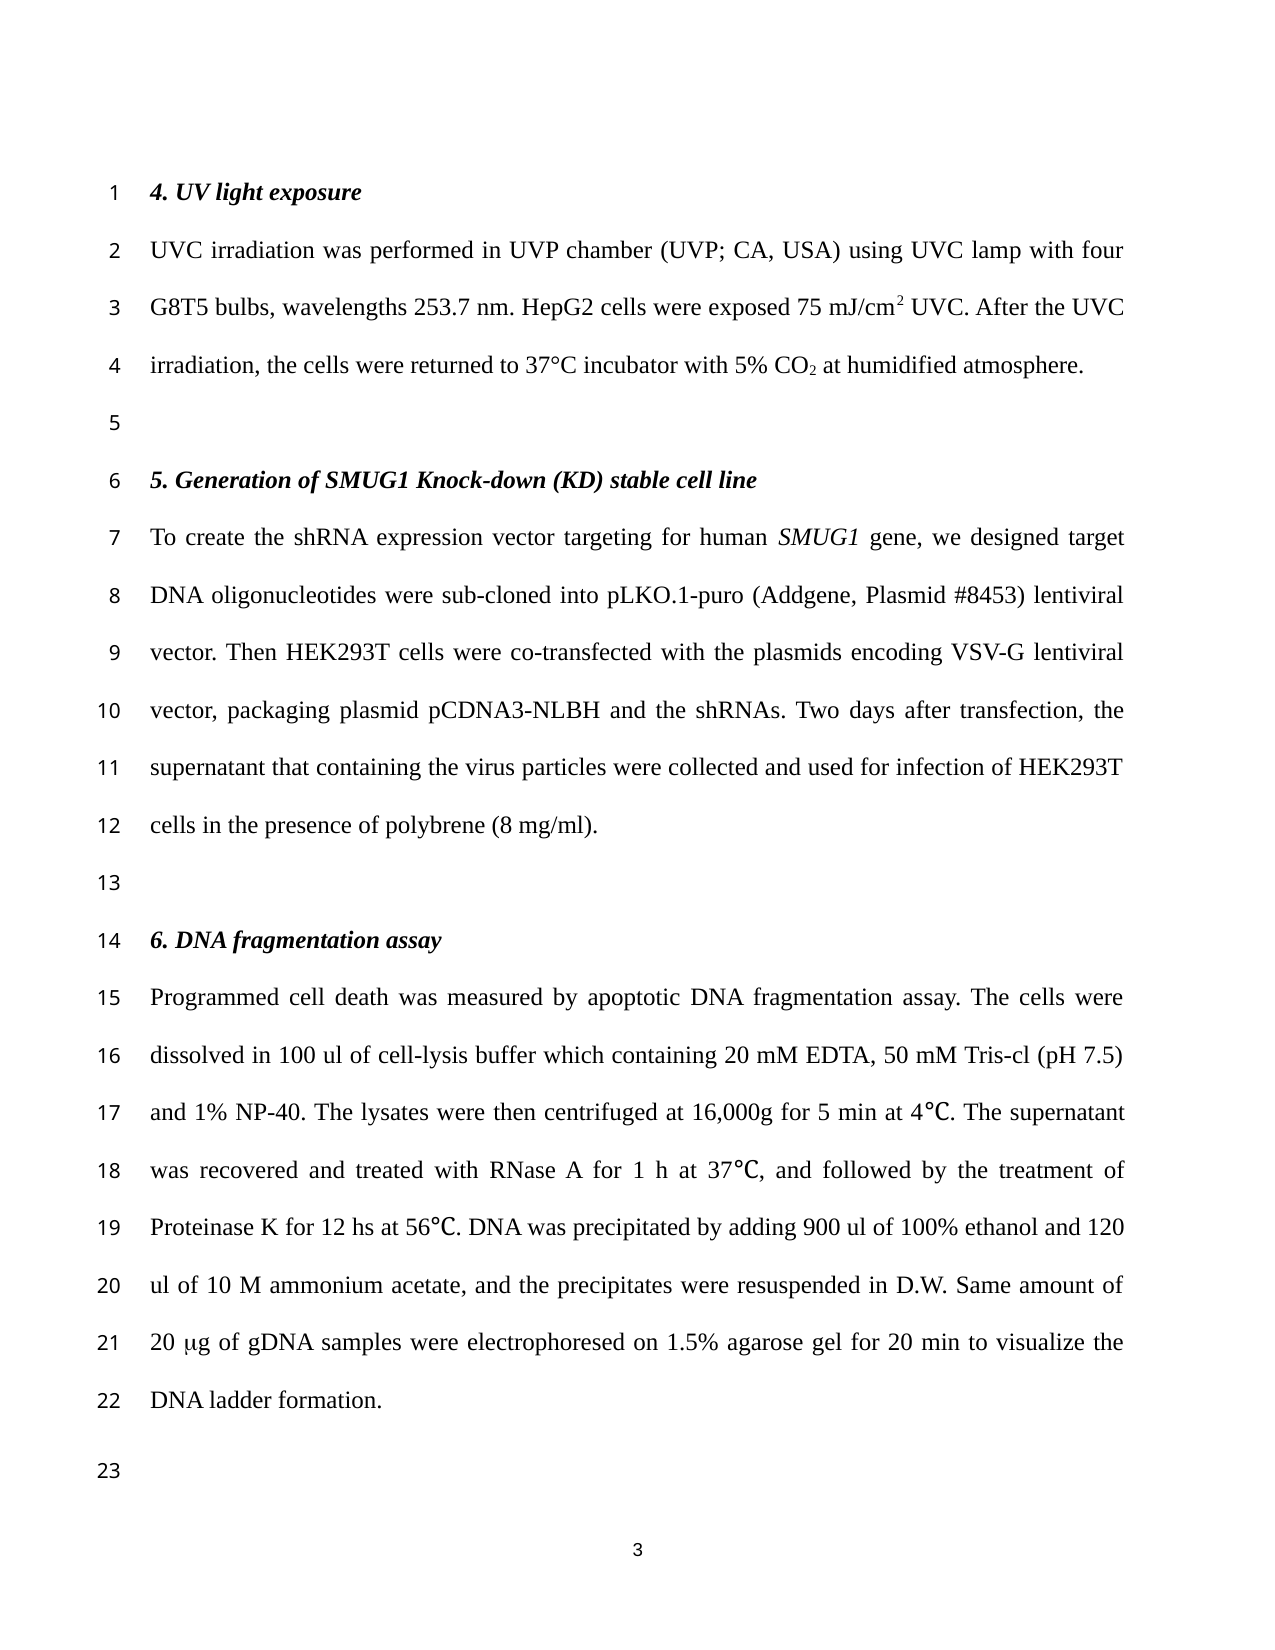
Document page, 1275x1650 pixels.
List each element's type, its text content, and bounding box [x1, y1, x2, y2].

text UVC irradiation was performed in UVP chamber (UVP; CA, USA) using UVC lamp with four G8T5 bulbs, wavelengths 253.7 nm. HepG2 cells were exposed 75 mJ/cm2 UVC. After the UVC irradiation, the cells were returned to 37°C incubator with 5% CO2 at humidified atmosphere. [150, 235, 1125, 378]
text 4. UV light exposure [150, 177, 1125, 206]
text 5. Generation of SMUG1 Knock-down (KD) stable cell line [150, 465, 1125, 493]
text To create the shRNA expression vector targeting for human SMUG1 gene, we designed target DNA oligonucleotides were sub-cloned into pLKO.1-puro (Addgene, Plasmid #8453) lentiviral vector. Then HEK293T cells were co-transfected with the plasmids encoding VSV-G lentiviral vector, packaging plasmid pCDNA3-NLBH and the shRNAs. Two days after transfection, the supernatant that containing the virus particles were collected and used for infection of HEK293T cells in the presence of polybrene (8 mg/ml). [150, 522, 1125, 838]
text Programmed cell death was measured by apoptotic DNA fragmentation assay. The cells were dissolved in 100 ul of cell-lysis buffer which containing 20 mM EDTA, 50 mM Tris-cl (pH 7.5) and 1% NP-40. The lysates were then centrifuged at 16,000g for 5 min at 4℃. The supernatant was recovered and treated with RNase A for 1 h at 37℃, and followed by the treatment of Proteinase K for 12 hs at 56℃. DNA was precipitated by adding 900 ul of 100% ethanol and 120 ul of 10 M ammonium acetate, and the precipitates were resuspended in D.W. Same amount of 20 g of gDNA samples were electrophoresed on 1.5% agarose gel for 20 min to visualize the DNA ladder formation. [150, 982, 1125, 1413]
text 6. DNA fragmentation assay [150, 925, 1125, 953]
